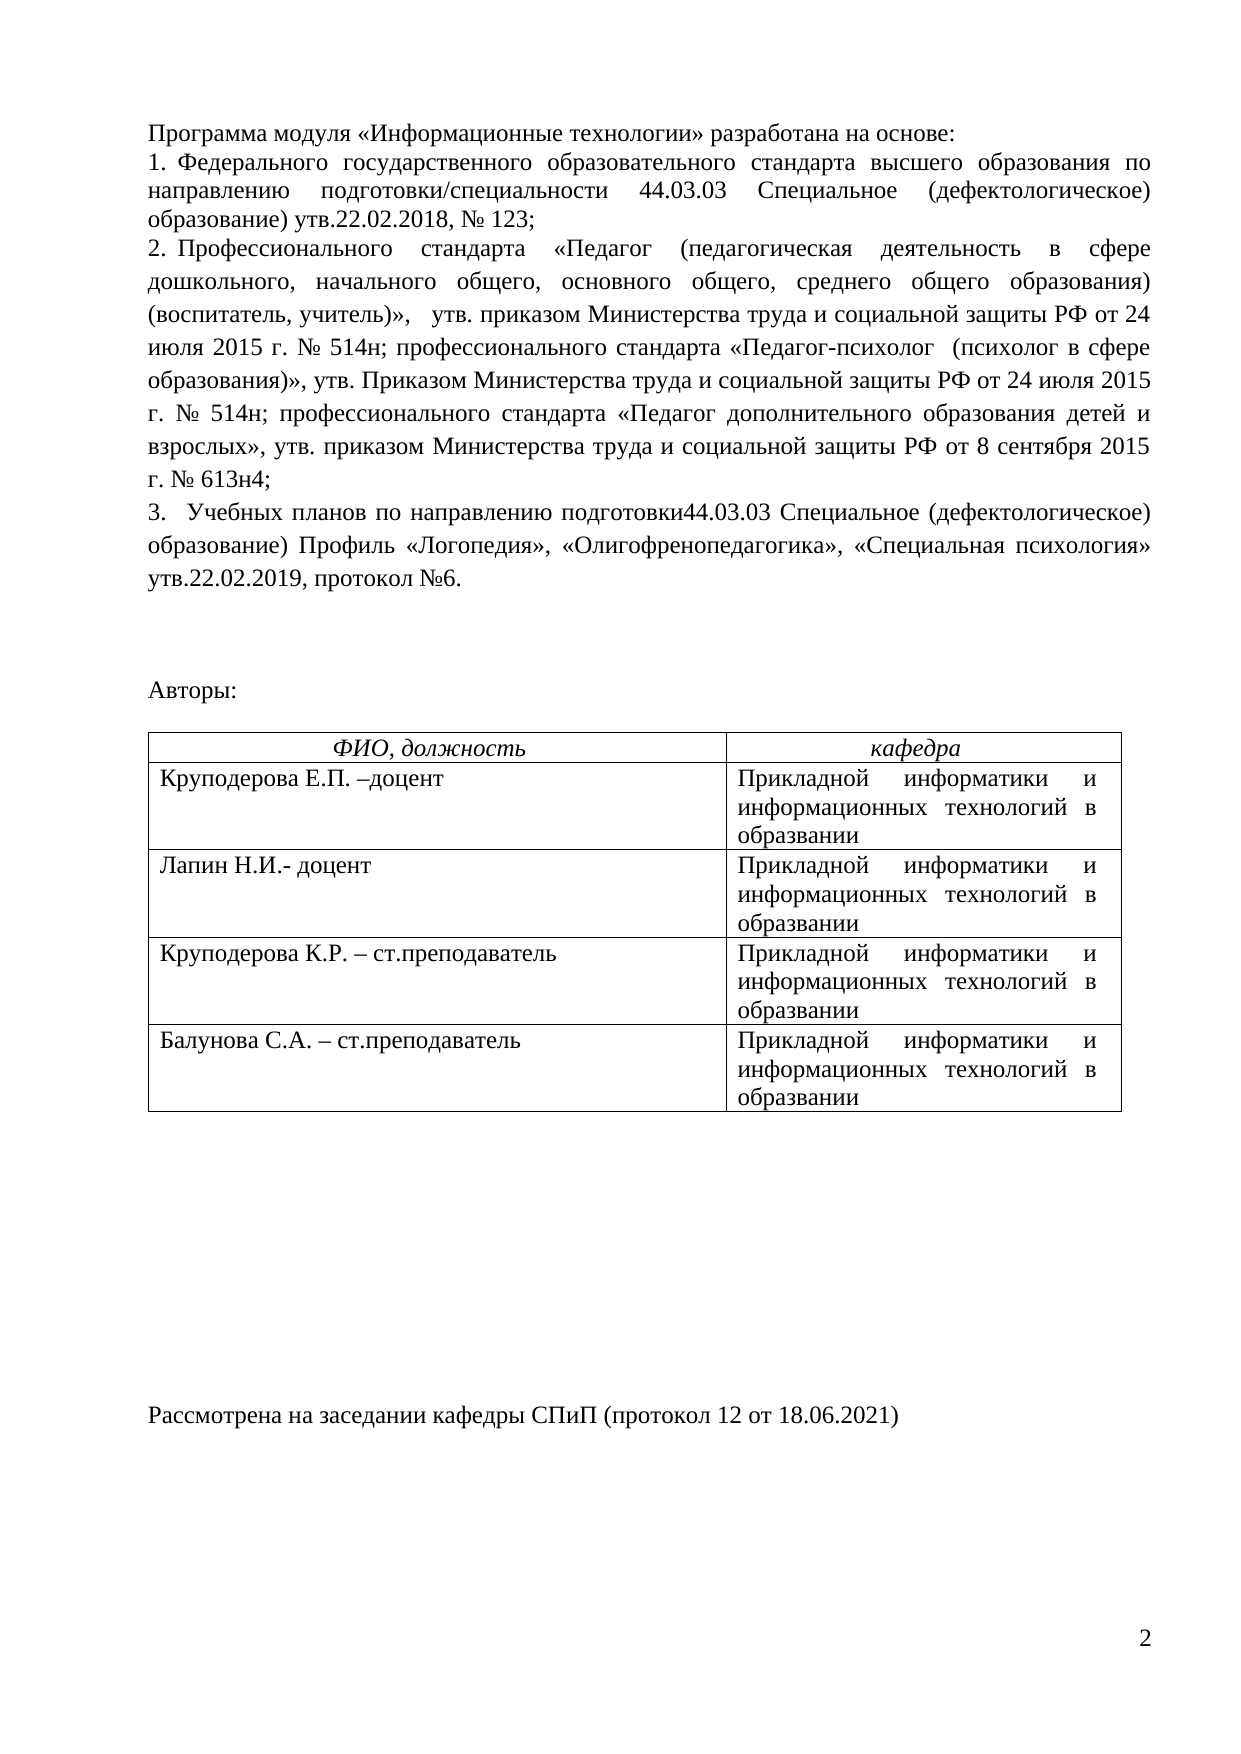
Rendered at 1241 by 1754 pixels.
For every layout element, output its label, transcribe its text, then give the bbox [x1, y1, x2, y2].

list Учебных планов по направлению подготовки44.03.03 Специальное (дефектологическое) образование) Профиль «Логопедия», «Олигофренопедагогика», «Специальная психология» утв.22.02.2019, протокол №6. [148, 497, 1152, 592]
table_cell Балунова С.А. – ст.преподаватель [149, 1025, 726, 1111]
table_cell Прикладной информатики и информационных технологий в образвании [727, 763, 1121, 849]
table_cell Прикладной информатики и информационных технологий в образвании [727, 938, 1121, 1024]
table_cell Круподерова К.Р. – ст.преподаватель [149, 938, 726, 1024]
text Авторы: [148, 675, 1152, 703]
table_cell Лапин Н.И.- доцент [149, 850, 726, 937]
text Рассмотрена на заседании кафедры СПиП (протокол 12 от 18.06.2021) [148, 1400, 1152, 1428]
list Федерального государственного образовательного стандарта высшего образования по направлению подготовки/специальности 44.03.03 Специальное (дефектологическое) образование) утв.22.02.2018, № 123; [148, 147, 1152, 233]
table_header кафедра [727, 733, 1121, 762]
table_header ФИО, должность [149, 733, 726, 762]
table_cell Круподерова Е.П. –доцент [149, 763, 726, 849]
list Профессионального стандарта «Педагог (педагогическая деятельность в сфере дошкольного, начального общего, основного общего, среднего общего образования) (воспитатель, учитель)», утв. приказом Министерства труда и социальной защиты РФ от 24 июля 2015 г. № 514н; профессионального стандарта «Педагог-психолог (психолог в сфере образования)», утв. Приказом Министерства труда и социальной защиты РФ от 24 июля 2015 г. № 514н; профессионального стандарта «Педагог дополнительного образования детей и взрослых», утв. приказом Министерства труда и социальной защиты РФ от 8 сентября 2015 г. № 613н4; [148, 233, 1152, 493]
table_cell Прикладной информатики и информационных технологий в образвании [727, 1025, 1121, 1111]
text Программа модуля «Информационные технологии» разработана на основе: [148, 118, 1152, 147]
table_cell Прикладной информатики и информационных технологий в образвании [727, 850, 1121, 937]
